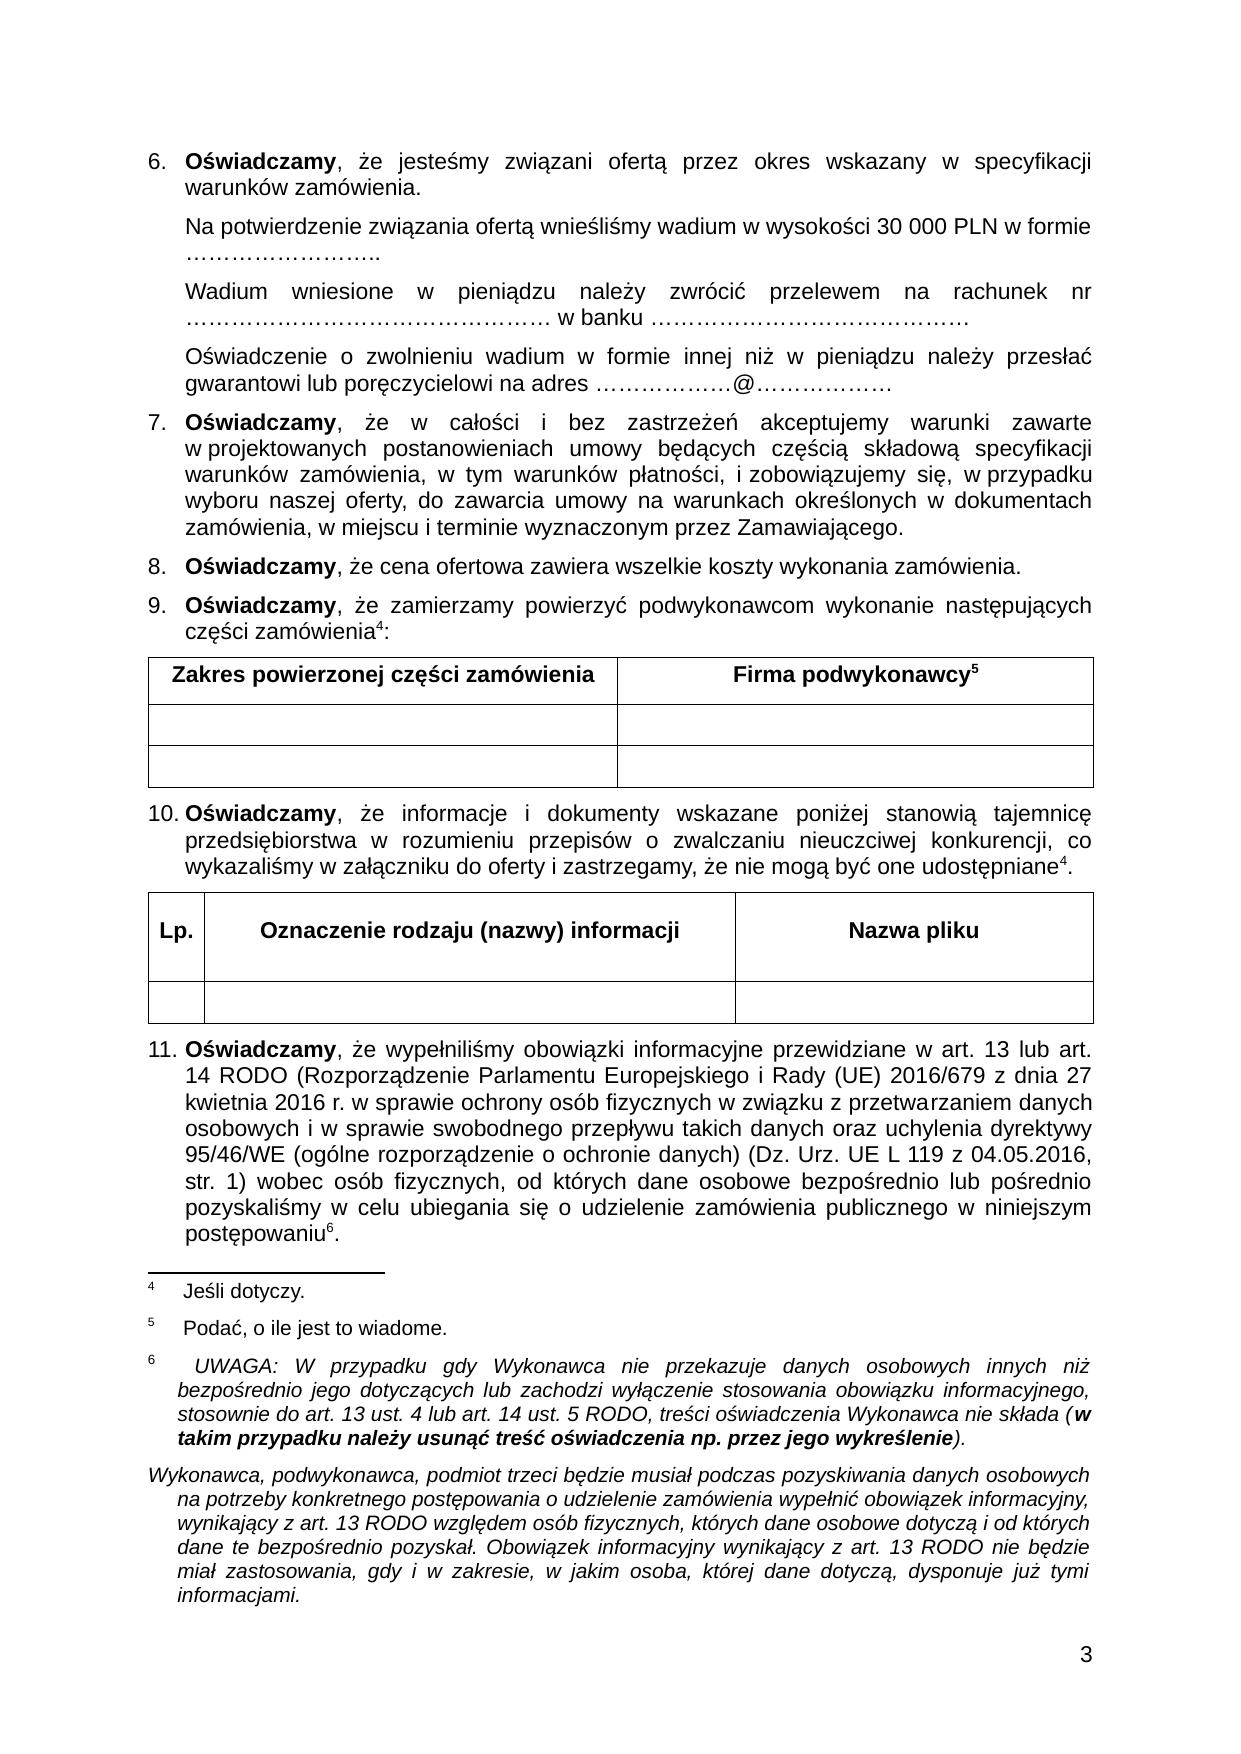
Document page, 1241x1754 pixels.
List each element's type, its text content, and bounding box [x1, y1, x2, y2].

table_cell [618, 705, 1093, 745]
text Oświadczenie o zwolnieniu wadium w formie innej niż w pieniądzu należy przesłać gwarantowi lub poręczycielowi na adres ………………@……………… [185, 343, 1093, 396]
table_cell [149, 705, 617, 745]
table_cell [736, 982, 1093, 1022]
list Oświadczamy, że zamierzamy powierzyć podwykonawcom wykonanie następujących części zamówienia: [148, 592, 1093, 644]
list Oświadczamy, że wypełniliśmy obowiązki informacyjne przewidziane w art. 13 lub art. 14 RODO (Rozporządzenie Parlamentu Europejskiego i Rady (UE) 2016/679 z dnia 27 kwietnia 2016 r. w sprawie ochrony osób fizycznych w związku z przetwarzaniem danych osobowych i w sprawie swobodnego przepływu takich danych oraz uchylenia dyrektywy 95/46/WE (ogólne rozporządzenie o ochronie danych) (Dz. Urz. UE L 119 z 04.05.2016, str. 1) wobec osób fizycznych, od których dane osobowe bezpośrednio lub pośrednio pozyskaliśmy w celu ubiegania się o udzielenie zamówienia publicznego w niniejszym postępowaniu. [148, 1036, 1093, 1247]
table_cell [205, 982, 735, 1022]
table_header Lp. [149, 893, 204, 981]
list Oświadczamy, że informacje i dokumenty wskazane poniżej stanowią tajemnicę przedsiębiorstwa w rozumieniu przepisów o zwalczaniu nieuczciwej konkurencji, co wykazaliśmy w załączniku do oferty i zastrzegamy, że nie mogą być one udostępniane4. [148, 800, 1093, 879]
table_header Nazwa pliku [736, 893, 1093, 981]
table_cell [618, 746, 1093, 787]
list Oświadczamy, że w całości i bez zastrzeżeń akceptujemy warunki zawarte w projektowanych postanowieniach umowy będących częścią składową specyfikacji warunków zamówienia, w tym warunków płatności, i zobowiązujemy się, w przypadku wyboru naszej oferty, do zawarcia umowy na warunkach określonych w dokumentach zamówienia, w miejscu i terminie wyznaczonym przez Zamawiającego. [148, 408, 1093, 540]
table_header Oznaczenie rodzaju (nazwy) informacji [205, 893, 735, 981]
table_cell [149, 746, 617, 787]
table_header Firma podwykonawcy [618, 658, 1093, 704]
list Oświadczamy, że jesteśmy związani ofertą przez okres wskazany w specyfikacji warunków zamówienia. [148, 148, 1093, 200]
list Oświadczamy, że cena ofertowa zawiera wszelkie koszty wykonania zamówienia. [148, 553, 1093, 579]
text Wadium wniesione w pieniądzu należy zwrócić przelewem na rachunek nr ………………………………………… w banku …………………………………… [185, 278, 1093, 331]
table_header Zakres powierzonej części zamówienia [149, 658, 617, 704]
table_cell [149, 982, 204, 1022]
text Na potwierdzenie związania ofertą wnieśliśmy wadium w wysokości 30 000 PLN w formie …………………….. [185, 213, 1093, 266]
